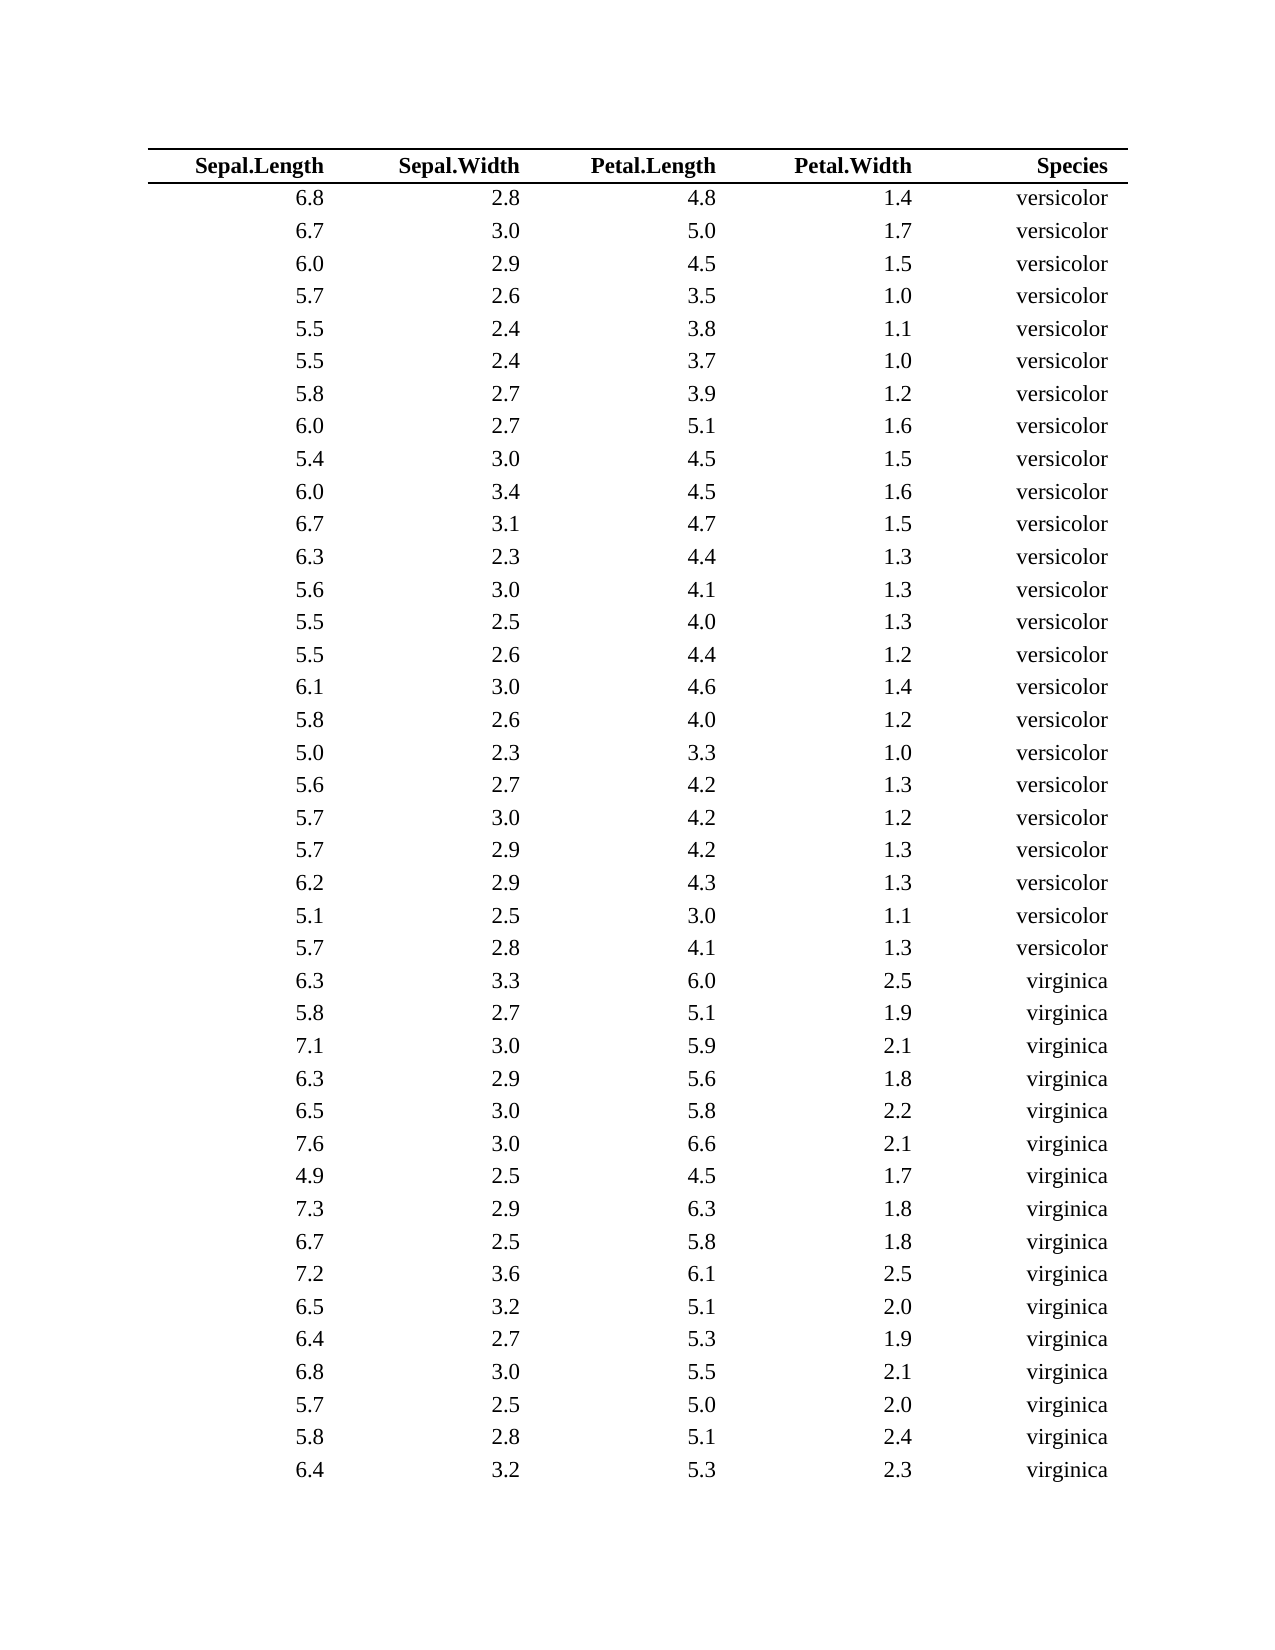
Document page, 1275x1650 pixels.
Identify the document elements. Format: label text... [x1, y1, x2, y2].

table_cell 2.5 [344, 1226, 539, 1258]
table_cell 5.3 [540, 1454, 735, 1486]
table_cell 4.7 [540, 508, 735, 541]
table_cell 2.2 [735, 1095, 931, 1128]
table_cell 3.0 [344, 671, 539, 704]
table_cell 2.5 [735, 965, 931, 997]
table_cell 7.2 [148, 1258, 343, 1291]
table_cell 4.3 [540, 867, 735, 899]
table_cell 5.5 [540, 1356, 735, 1389]
table_cell 3.0 [344, 1095, 539, 1128]
table_cell 1.5 [735, 443, 931, 476]
table_cell 1.3 [735, 769, 931, 802]
table_cell 4.0 [540, 606, 735, 639]
table_cell 2.1 [735, 1128, 931, 1160]
table_cell virginica [931, 1193, 1127, 1226]
table_cell 3.5 [540, 280, 735, 313]
table_cell 5.5 [148, 313, 343, 345]
table_cell 1.8 [735, 1193, 931, 1226]
table_cell 6.7 [148, 508, 343, 541]
table_cell versicolor [931, 932, 1127, 965]
table_cell 5.5 [148, 606, 343, 639]
table_cell 1.5 [735, 508, 931, 541]
table_cell 4.1 [540, 574, 735, 606]
table_cell versicolor [931, 508, 1127, 541]
table_cell virginica [931, 998, 1127, 1030]
table_cell 6.7 [148, 215, 343, 247]
table_cell 1.2 [735, 704, 931, 737]
table_cell 3.0 [344, 574, 539, 606]
table_cell 2.7 [344, 769, 539, 802]
table_cell 3.3 [540, 737, 735, 769]
table_cell 6.4 [148, 1324, 343, 1356]
table_cell 4.4 [540, 639, 735, 671]
table_cell 2.8 [344, 1421, 539, 1454]
table_cell 6.1 [148, 671, 343, 704]
table_cell 1.9 [735, 998, 931, 1030]
table_cell 5.1 [540, 1291, 735, 1323]
table_cell 6.3 [148, 541, 343, 573]
table_cell 6.2 [148, 867, 343, 899]
table_cell 1.3 [735, 834, 931, 867]
table_cell 5.7 [148, 932, 343, 965]
table_cell 4.8 [540, 184, 735, 215]
table_cell 5.3 [540, 1324, 735, 1356]
table_cell 2.0 [735, 1389, 931, 1421]
table_cell 1.3 [735, 606, 931, 639]
table_cell 2.6 [344, 280, 539, 313]
table_cell 2.5 [344, 900, 539, 932]
table_cell 5.4 [148, 443, 343, 476]
table_cell 4.2 [540, 769, 735, 802]
table_cell 7.3 [148, 1193, 343, 1226]
table_cell 5.6 [540, 1063, 735, 1095]
table_cell 1.0 [735, 280, 931, 313]
table_cell 6.0 [148, 476, 343, 508]
table_cell 2.5 [344, 1389, 539, 1421]
table_cell 4.2 [540, 834, 735, 867]
table_header Sepal.Length [148, 150, 343, 182]
table_cell 2.5 [344, 1160, 539, 1193]
table_cell 6.4 [148, 1454, 343, 1486]
table_cell 2.6 [344, 704, 539, 737]
table_cell 5.5 [148, 345, 343, 378]
table_cell 1.7 [735, 1160, 931, 1193]
table_cell 4.9 [148, 1160, 343, 1193]
table_cell 4.0 [540, 704, 735, 737]
table_cell 4.2 [540, 802, 735, 834]
table_cell 5.0 [540, 1389, 735, 1421]
table_cell 5.1 [540, 998, 735, 1030]
table_cell 3.0 [344, 1128, 539, 1160]
table_cell 5.6 [148, 769, 343, 802]
table_cell 5.8 [540, 1226, 735, 1258]
table_cell 5.1 [540, 1421, 735, 1454]
table_cell versicolor [931, 900, 1127, 932]
table_cell 4.6 [540, 671, 735, 704]
table_cell 3.0 [344, 1356, 539, 1389]
table_cell 6.3 [148, 1063, 343, 1095]
table_cell virginica [931, 1356, 1127, 1389]
table_cell 6.5 [148, 1095, 343, 1128]
table_cell 3.8 [540, 313, 735, 345]
table_cell virginica [931, 1160, 1127, 1193]
table_cell 5.9 [540, 1030, 735, 1063]
table_cell 6.3 [540, 1193, 735, 1226]
table_cell 3.6 [344, 1258, 539, 1291]
table_cell 7.1 [148, 1030, 343, 1063]
table_cell 2.4 [344, 345, 539, 378]
table_cell virginica [931, 1030, 1127, 1063]
table_cell 1.5 [735, 248, 931, 280]
table_cell 5.0 [148, 737, 343, 769]
table_cell versicolor [931, 639, 1127, 671]
table_cell 2.0 [735, 1291, 931, 1323]
table_cell 3.0 [344, 215, 539, 247]
table_cell 1.1 [735, 313, 931, 345]
table_header Species [931, 150, 1127, 182]
table_cell 3.2 [344, 1454, 539, 1486]
table_cell versicolor [931, 802, 1127, 834]
table_cell versicolor [931, 345, 1127, 378]
table_cell 6.8 [148, 1356, 343, 1389]
table_cell 2.9 [344, 867, 539, 899]
table_cell 5.0 [540, 215, 735, 247]
table_cell 1.0 [735, 737, 931, 769]
table_cell 1.2 [735, 802, 931, 834]
table_cell 2.5 [344, 606, 539, 639]
table_cell 1.8 [735, 1226, 931, 1258]
table_cell 5.1 [540, 411, 735, 443]
table_cell 4.5 [540, 248, 735, 280]
table_cell virginica [931, 1324, 1127, 1356]
table_cell 3.0 [344, 802, 539, 834]
table_cell versicolor [931, 737, 1127, 769]
table_cell 5.7 [148, 280, 343, 313]
table_cell 5.5 [148, 639, 343, 671]
table_cell 2.7 [344, 998, 539, 1030]
table_cell versicolor [931, 248, 1127, 280]
table_cell 4.5 [540, 476, 735, 508]
table_cell 6.6 [540, 1128, 735, 1160]
table_cell versicolor [931, 574, 1127, 606]
table_cell 5.8 [148, 998, 343, 1030]
table_cell 5.8 [148, 378, 343, 411]
table_cell 6.0 [540, 965, 735, 997]
table_cell 6.1 [540, 1258, 735, 1291]
table_cell 5.7 [148, 802, 343, 834]
table_cell versicolor [931, 476, 1127, 508]
table_cell 2.1 [735, 1356, 931, 1389]
table_cell 1.3 [735, 541, 931, 573]
table_cell 1.4 [735, 671, 931, 704]
table_cell 1.0 [735, 345, 931, 378]
table_cell 3.2 [344, 1291, 539, 1323]
table_cell 1.2 [735, 378, 931, 411]
table_cell 2.9 [344, 1063, 539, 1095]
table_cell versicolor [931, 215, 1127, 247]
table_cell 2.9 [344, 1193, 539, 1226]
table_cell 3.3 [344, 965, 539, 997]
table_cell 5.8 [540, 1095, 735, 1128]
table_header Petal.Length [540, 150, 735, 182]
table_header Sepal.Width [344, 150, 539, 182]
table_cell 1.2 [735, 639, 931, 671]
table_cell virginica [931, 1258, 1127, 1291]
table_cell 1.6 [735, 476, 931, 508]
table_cell virginica [931, 1421, 1127, 1454]
table_cell 6.5 [148, 1291, 343, 1323]
table_cell versicolor [931, 411, 1127, 443]
table_cell 2.7 [344, 1324, 539, 1356]
table_cell 4.5 [540, 443, 735, 476]
table_cell virginica [931, 965, 1127, 997]
table_cell 3.0 [540, 900, 735, 932]
table_cell virginica [931, 1063, 1127, 1095]
table_cell 2.9 [344, 834, 539, 867]
table_cell 6.8 [148, 184, 343, 215]
table_cell 1.6 [735, 411, 931, 443]
table_cell 3.0 [344, 1030, 539, 1063]
table_cell versicolor [931, 834, 1127, 867]
table_cell 3.7 [540, 345, 735, 378]
table_cell 3.4 [344, 476, 539, 508]
table_cell 1.3 [735, 932, 931, 965]
table_cell 1.4 [735, 184, 931, 215]
table_header Petal.Width [735, 150, 931, 182]
table_cell versicolor [931, 443, 1127, 476]
table_cell 2.8 [344, 184, 539, 215]
table_cell 7.6 [148, 1128, 343, 1160]
table_cell 6.3 [148, 965, 343, 997]
table_cell versicolor [931, 671, 1127, 704]
table_cell 5.1 [148, 900, 343, 932]
table_cell 2.7 [344, 411, 539, 443]
table_cell 2.6 [344, 639, 539, 671]
table_cell 2.1 [735, 1030, 931, 1063]
table_cell 2.3 [735, 1454, 931, 1486]
table_cell 2.8 [344, 932, 539, 965]
table_cell virginica [931, 1291, 1127, 1323]
table_cell 1.3 [735, 867, 931, 899]
table_cell versicolor [931, 280, 1127, 313]
table_cell versicolor [931, 704, 1127, 737]
table_cell 5.7 [148, 1389, 343, 1421]
table_cell 2.3 [344, 737, 539, 769]
table_cell 6.0 [148, 248, 343, 280]
table_cell versicolor [931, 541, 1127, 573]
table_cell versicolor [931, 769, 1127, 802]
table_cell 5.8 [148, 1421, 343, 1454]
table_cell 1.3 [735, 574, 931, 606]
table_cell versicolor [931, 184, 1127, 215]
table_cell 3.9 [540, 378, 735, 411]
table_cell 1.7 [735, 215, 931, 247]
table_cell 3.0 [344, 443, 539, 476]
table_cell 2.4 [344, 313, 539, 345]
table_cell 4.4 [540, 541, 735, 573]
table_cell 5.7 [148, 834, 343, 867]
table_cell 5.8 [148, 704, 343, 737]
table_cell 1.8 [735, 1063, 931, 1095]
table_cell 2.7 [344, 378, 539, 411]
table_cell virginica [931, 1128, 1127, 1160]
table_cell 1.1 [735, 900, 931, 932]
table_cell 1.9 [735, 1324, 931, 1356]
table_cell virginica [931, 1095, 1127, 1128]
table_cell 2.9 [344, 248, 539, 280]
table_cell 6.0 [148, 411, 343, 443]
table_cell 3.1 [344, 508, 539, 541]
table_cell versicolor [931, 867, 1127, 899]
table_cell 2.3 [344, 541, 539, 573]
table_cell 4.1 [540, 932, 735, 965]
table_cell 2.4 [735, 1421, 931, 1454]
table_cell virginica [931, 1389, 1127, 1421]
table_cell versicolor [931, 606, 1127, 639]
table_cell 2.5 [735, 1258, 931, 1291]
table_cell versicolor [931, 378, 1127, 411]
table_cell versicolor [931, 313, 1127, 345]
table_cell 6.7 [148, 1226, 343, 1258]
table_cell 4.5 [540, 1160, 735, 1193]
table_cell virginica [931, 1226, 1127, 1258]
table_cell 5.6 [148, 574, 343, 606]
table_cell virginica [931, 1454, 1127, 1486]
